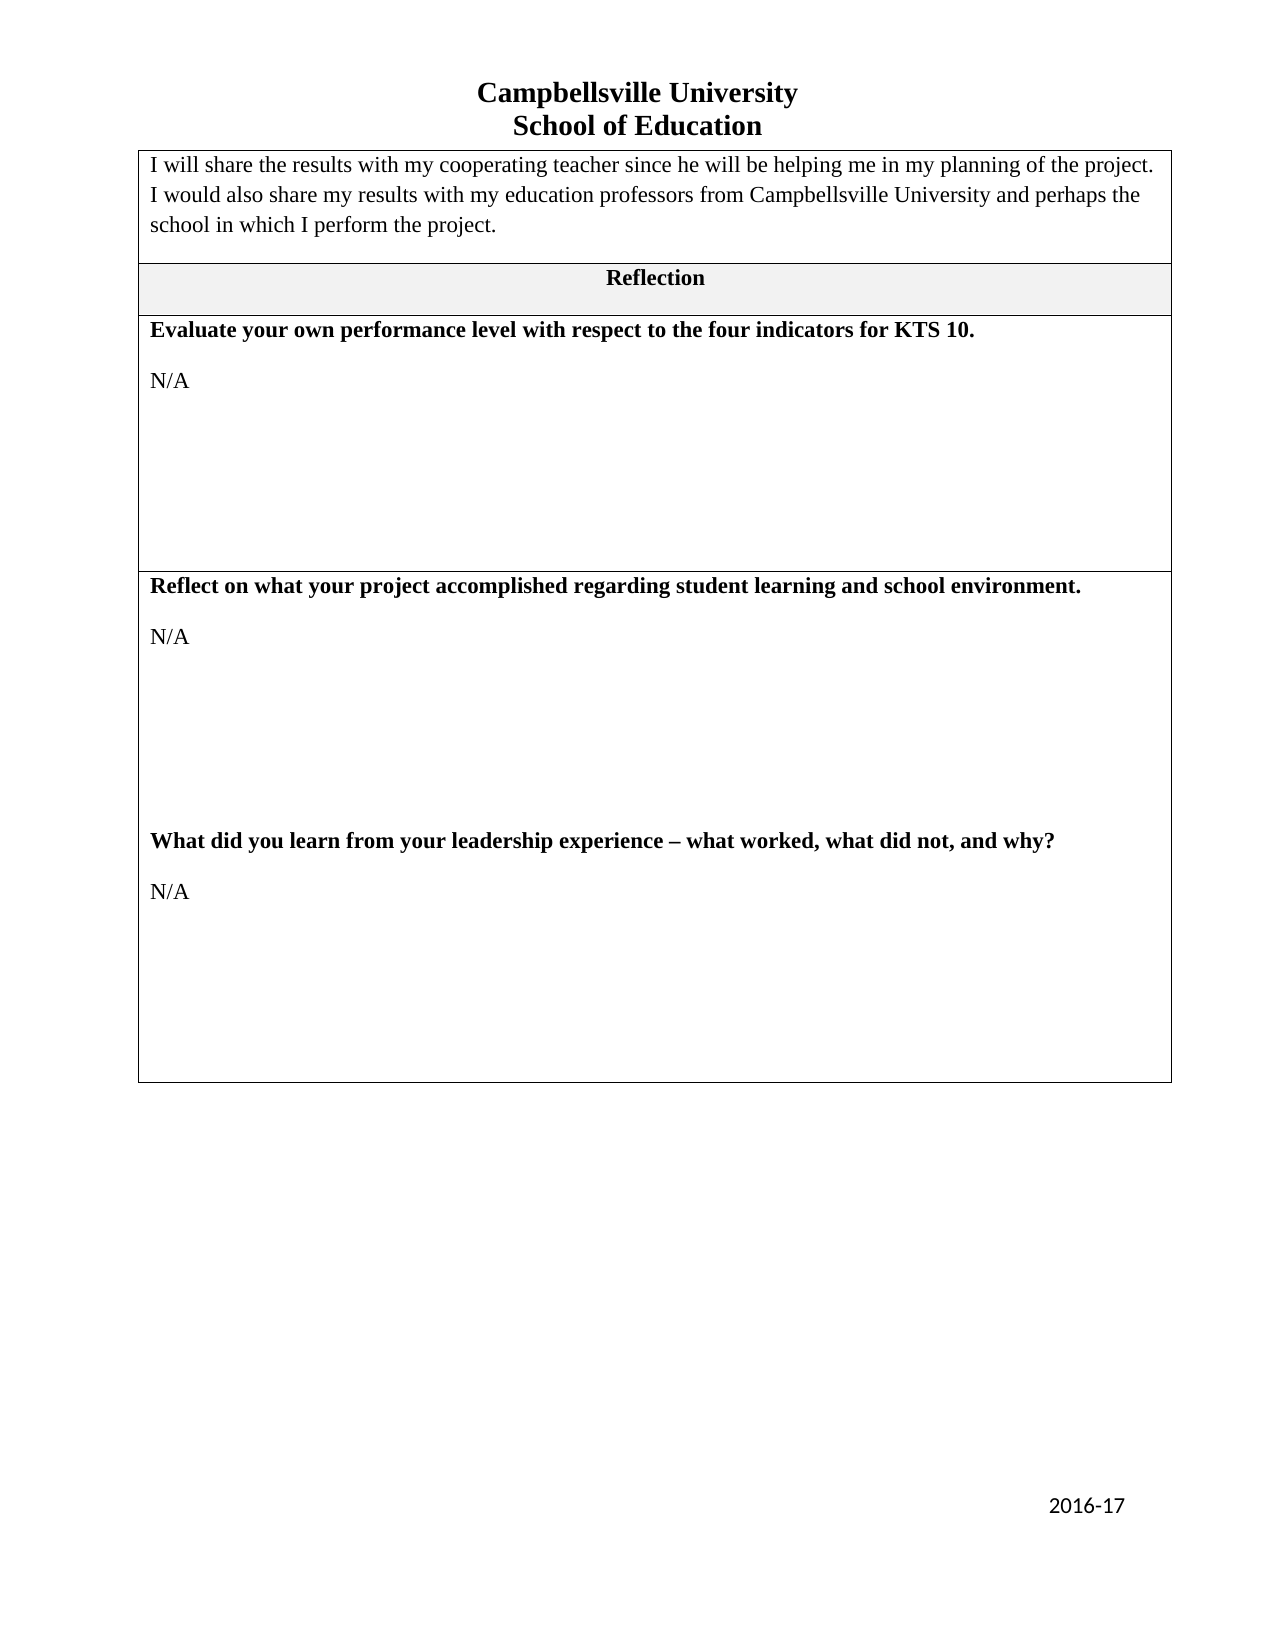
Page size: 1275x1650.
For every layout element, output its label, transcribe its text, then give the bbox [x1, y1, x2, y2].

table_cell Reflect on what your project accomplished regarding student learning and school environment. N/A What did you learn from your leadership experience – what worked, what did not, and why? N/A [139, 572, 1171, 1082]
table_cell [139, 151, 1171, 262]
table_cell Evaluate your own performance level with respect to the four indicators for KTS 10. N/A [139, 316, 1171, 571]
table_cell Reflection [139, 264, 1171, 314]
